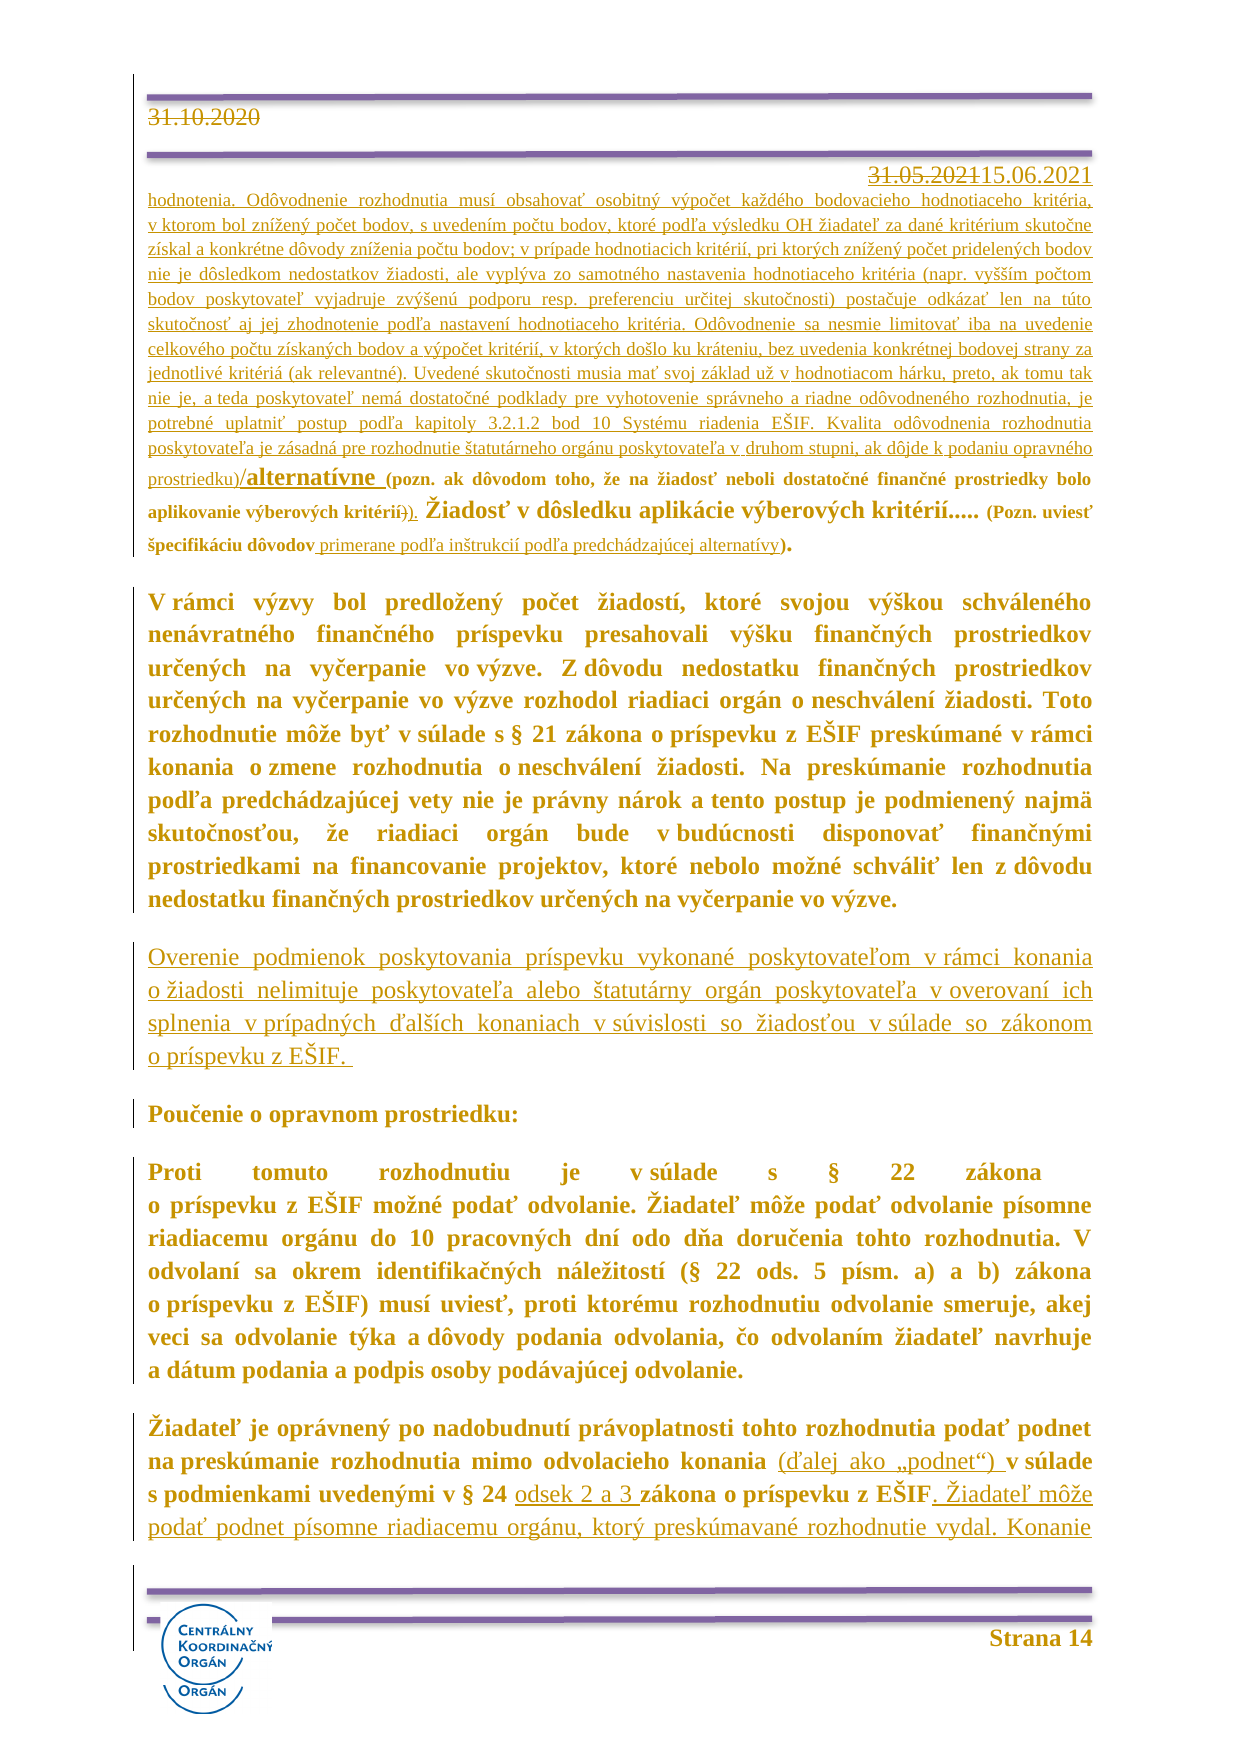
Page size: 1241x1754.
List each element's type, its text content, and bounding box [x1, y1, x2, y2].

picture [159, 1602, 272, 1713]
text V rámci výzvy bol predložený počet žiadostí, ktoré svojou výškou schváleného nenávratného finančného príspevku presahovali výšku finančných prostriedkov určených na vyčerpanie vo výzve. Z dôvodu nedostatku finančných prostriedkov určených na vyčerpanie vo výzve rozhodol riadiaci orgán o neschválení žiadosti. Toto rozhodnutie môže byť v súlade s § 21 zákona o príspevku z EŠIF preskúmané v rámci konania o zmene rozhodnutia o neschválení žiadosti. Na preskúmanie rozhodnutia podľa predchádzajúcej vety nie je právny nárok a tento postup je podmienený najmä skutočnosťou, že riadiaci orgán bude v budúcnosti disponovať finančnými prostriedkami na financovanie projektov, ktoré nebolo možné schváliť len z dôvodu nedostatku finančných prostriedkov určených na vyčerpanie vo výzve. [148, 587, 1093, 912]
text Proti tomuto rozhodnutiu je v súlade s § 22 zákona o príspevku z EŠIF možné podať odvolanie. Žiadateľ môže podať odvolanie písomne riadiacemu orgánu do 10 pracovných dní odo dňa doručenia tohto rozhodnutia. V odvolaní sa okrem identifikačných náležitostí (§ 22 ods. 5 písm. a) a b) zákona o príspevku z EŠIF) musí uviesť, proti ktorému rozhodnutiu odvolanie smeruje, akej veci sa odvolanie týka a dôvody podania odvolania, čo odvolaním žiadateľ navrhuje a dátum podania a podpis osoby podávajúcej odvolanie. [148, 1157, 1093, 1384]
text Poučenie o opravnom prostriedku: [148, 1099, 1093, 1128]
